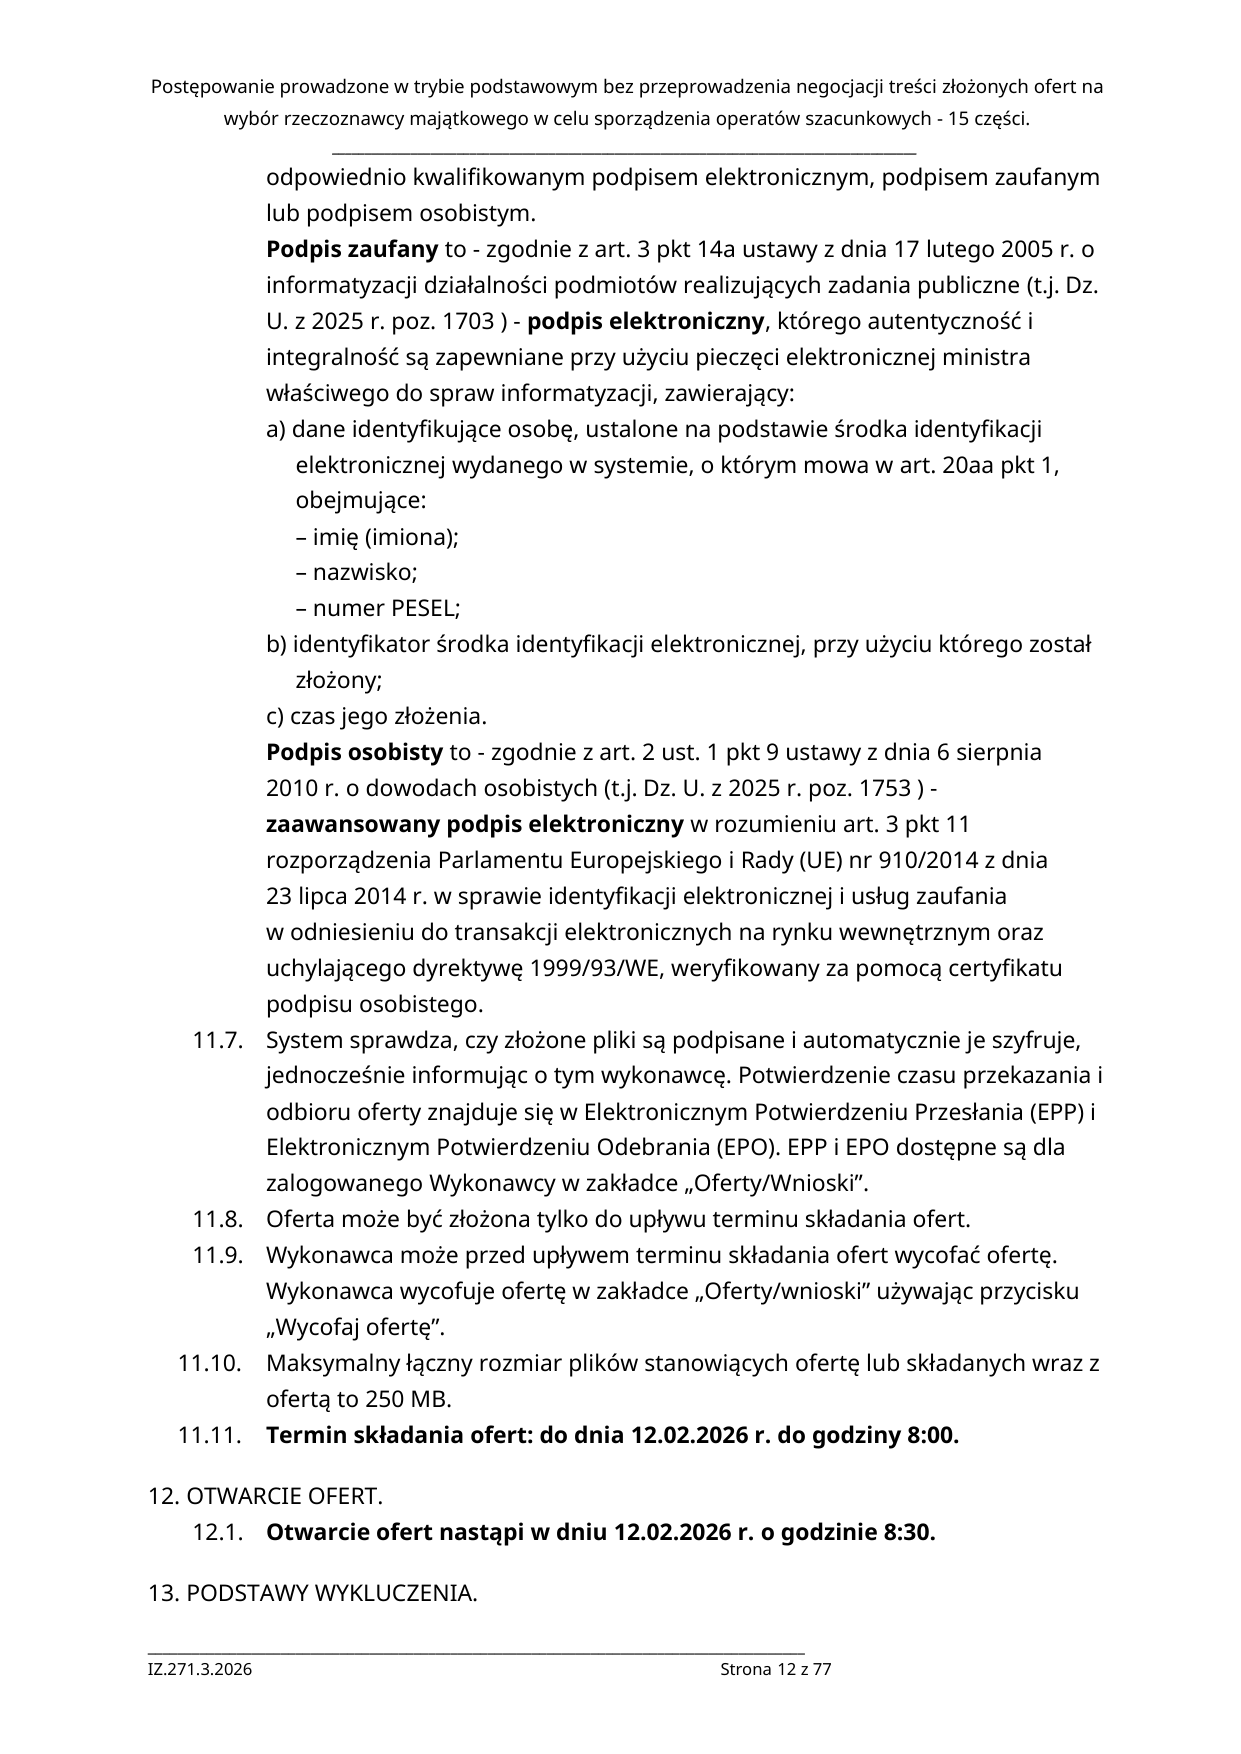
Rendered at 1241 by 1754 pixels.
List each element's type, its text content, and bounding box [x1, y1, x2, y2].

text – imię (imiona); [295, 520, 1106, 552]
text 12.1. Otwarcie ofert nastąpi w dniu 12.02.2026 r. o godzinie 8:30. [192, 1516, 1106, 1547]
text 11.11. Termin składania ofert: do dnia 12.02.2026 r. do godziny 8:00. [177, 1419, 1106, 1450]
text – nazwisko; [295, 556, 1106, 588]
text b) identyfikator środka identyfikacji elektronicznej, przy użyciu którego został złożony; [266, 628, 1106, 695]
text c) czas jego złożenia. [266, 700, 1106, 731]
text 11.10. Maksymalny łączny rozmiar plików stanowiących ofertę lub składanych wraz z ofertą to 250 MB. [177, 1347, 1106, 1414]
text 12. OTWARCIE OFERT. [148, 1480, 1106, 1511]
text 11.8. Oferta może być złożona tylko do upływu terminu składania ofert. [192, 1203, 1106, 1234]
text 11.9. Wykonawca może przed upływem terminu składania ofert wycofać ofertę. Wykonawca wycofuje ofertę w zakładce „Oferty/wnioski” używając przycisku „Wycofaj ofertę”. [192, 1239, 1106, 1342]
text 11.7. System sprawdza, czy złożone pliki są podpisane i automatycznie je szyfruje, jednocześnie informując o tym wykonawcę. Potwierdzenie czasu przekazania i odbioru oferty znajduje się w Elektronicznym Potwierdzeniu Przesłania (EPP) i Elektronicznym Potwierdzeniu Odebrania (EPO). EPP i EPO dostępne są dla zalogowanego Wykonawcy w zakładce „Oferty/Wnioski”. [192, 1023, 1106, 1198]
text Podpis osobisty to - zgodnie z art. 2 ust. 1 pkt 9 ustawy z dnia 6 sierpnia 2010 r. o dowodach osobistych (t.j. Dz. U. z 2025 r. poz. 1753 ) - zaawansowany podpis elektroniczny w rozumieniu art. 3 pkt 11 rozporządzenia Parlamentu Europejskiego i Rady (UE) nr 910/2014 z dnia 23 lipca 2014 r. w sprawie identyfikacji elektronicznej i usług zaufania w odniesieniu do transakcji elektronicznych na rynku wewnętrznym oraz uchylającego dyrektywę 1999/93/WE, weryfikowany za pomocą certyfikatu podpisu osobistego. [266, 736, 1106, 1019]
text a) dane identyfikujące osobę, ustalone na podstawie środka identyfikacji elektronicznej wydanego w systemie, o którym mowa w art. 20aa pkt 1, obejmujące: [266, 413, 1106, 516]
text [266, 161, 1106, 228]
text Podpis zaufany to - zgodnie z art. 3 pkt 14a ustawy z dnia 17 lutego 2005 r. o informatyzacji działalności podmiotów realizujących zadania publiczne (t.j. Dz. U. z 2025 r. poz. 1703 ) - podpis elektroniczny, którego autentyczność i integralność są zapewniane przy użyciu pieczęci elektronicznej ministra właściwego do spraw informatyzacji, zawierający: [266, 233, 1106, 408]
text 13. PODSTAWY WYKLUCZENIA. [148, 1577, 1106, 1608]
text – numer PESEL; [295, 592, 1106, 623]
